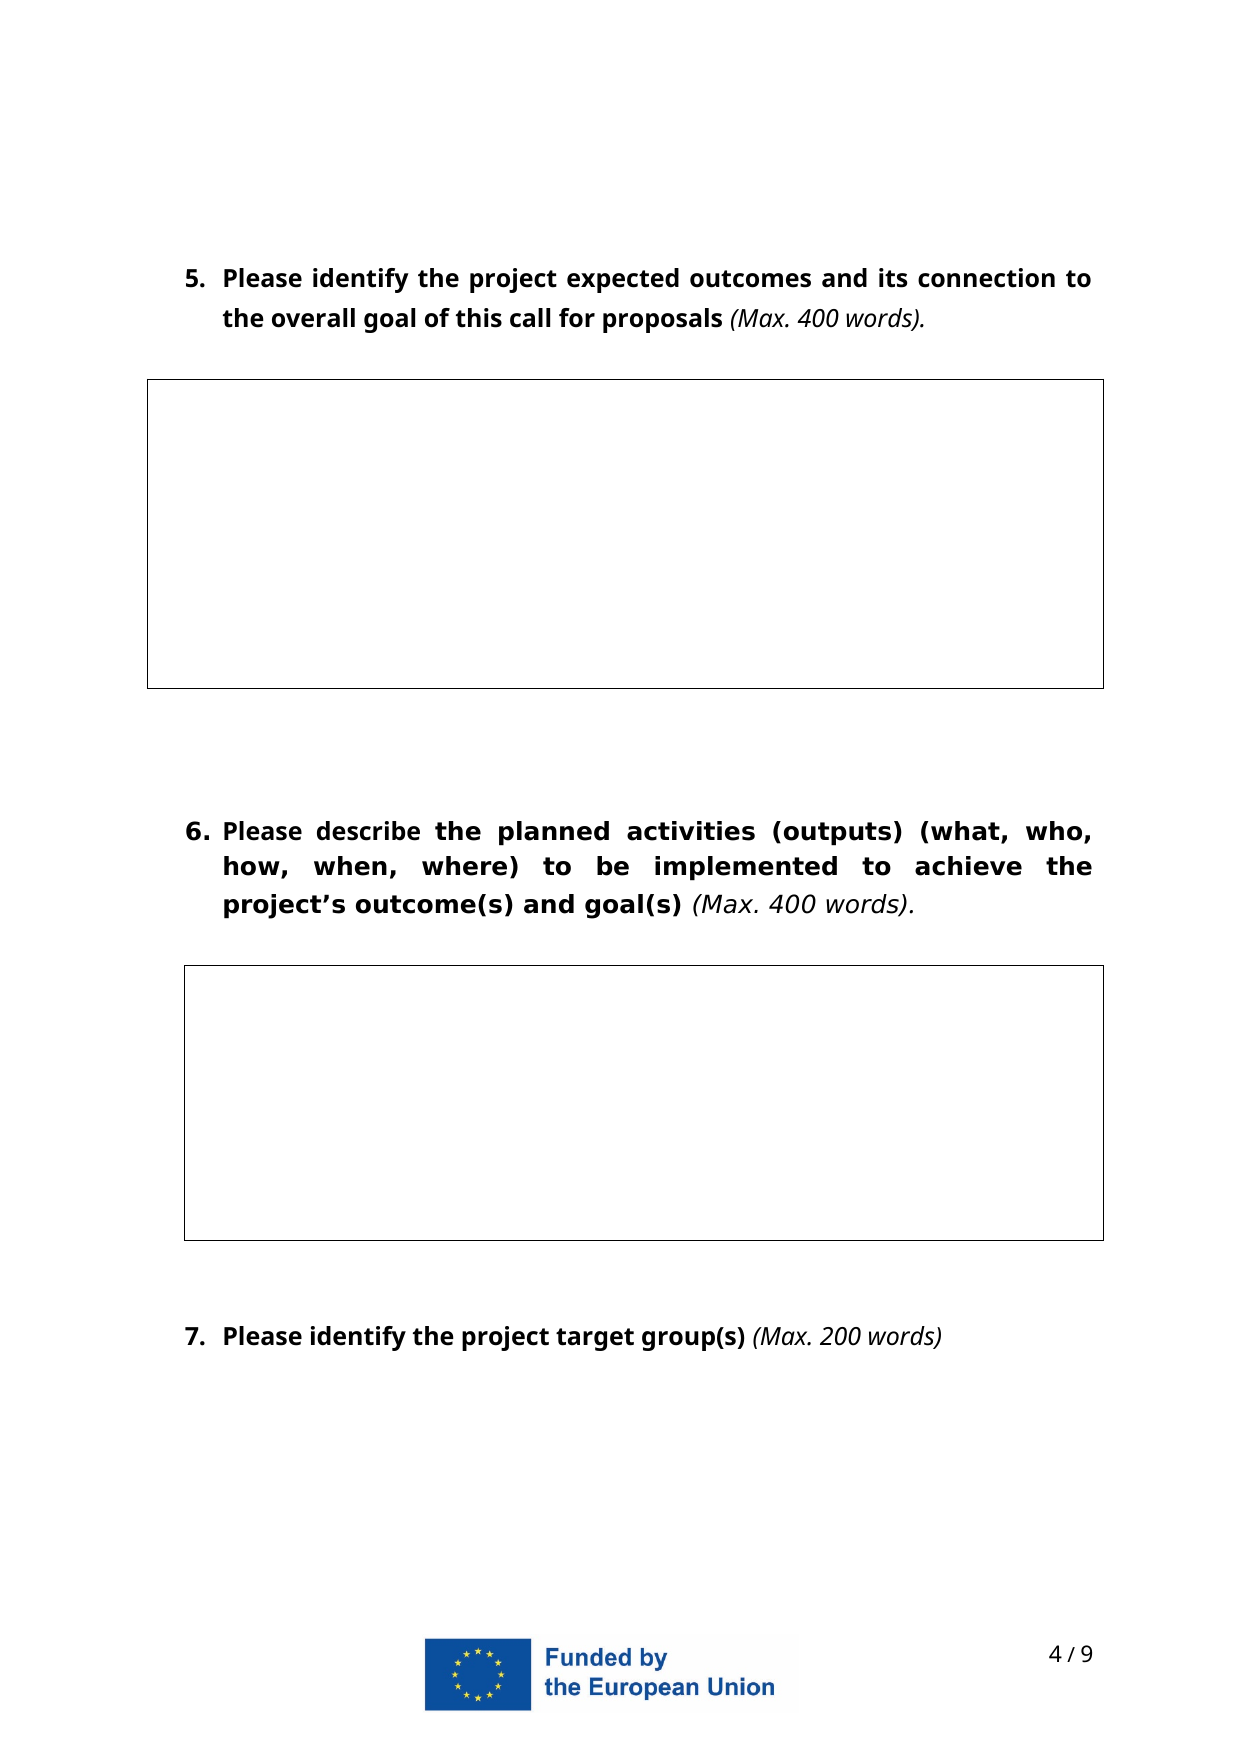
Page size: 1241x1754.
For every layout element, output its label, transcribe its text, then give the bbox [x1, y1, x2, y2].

list Please identify the project target group(s) (Max. 200 words) [184, 1319, 1093, 1353]
list Please identify the project expected outcomes and its connection to the overall goal of this call for proposals (Max. 400 words). [184, 261, 1093, 334]
table_header [148, 380, 1103, 688]
picture [420, 1634, 799, 1713]
table_header [185, 966, 1103, 1239]
list Please describe the planned activities (outputs) (what, who, how, when, where) to be implemented to achieve the project’s outcome(s) and goal(s) (Max. 400 words). [184, 814, 1093, 921]
